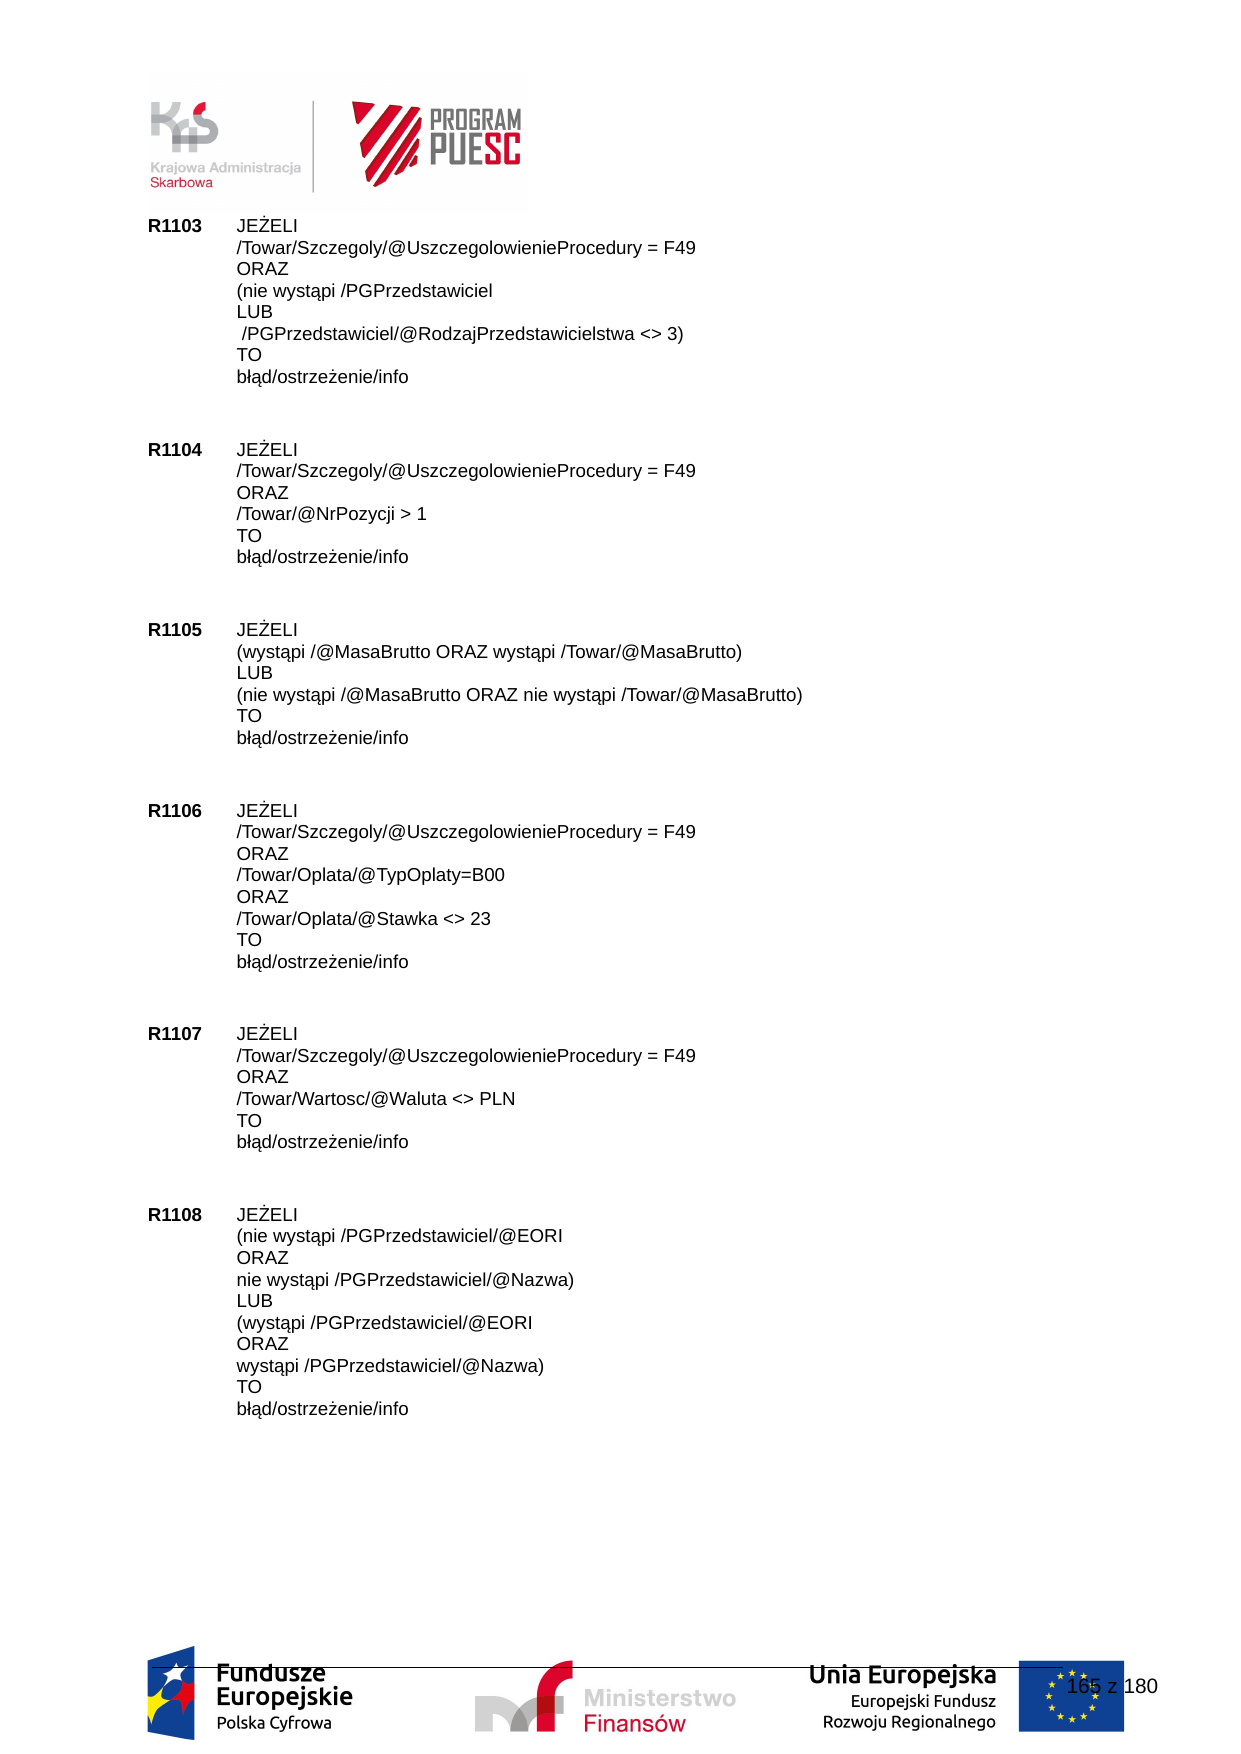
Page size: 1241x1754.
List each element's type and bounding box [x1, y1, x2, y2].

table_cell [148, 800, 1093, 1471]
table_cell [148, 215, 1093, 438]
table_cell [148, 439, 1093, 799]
picture [147, 1646, 1125, 1740]
picture [147, 73, 529, 215]
